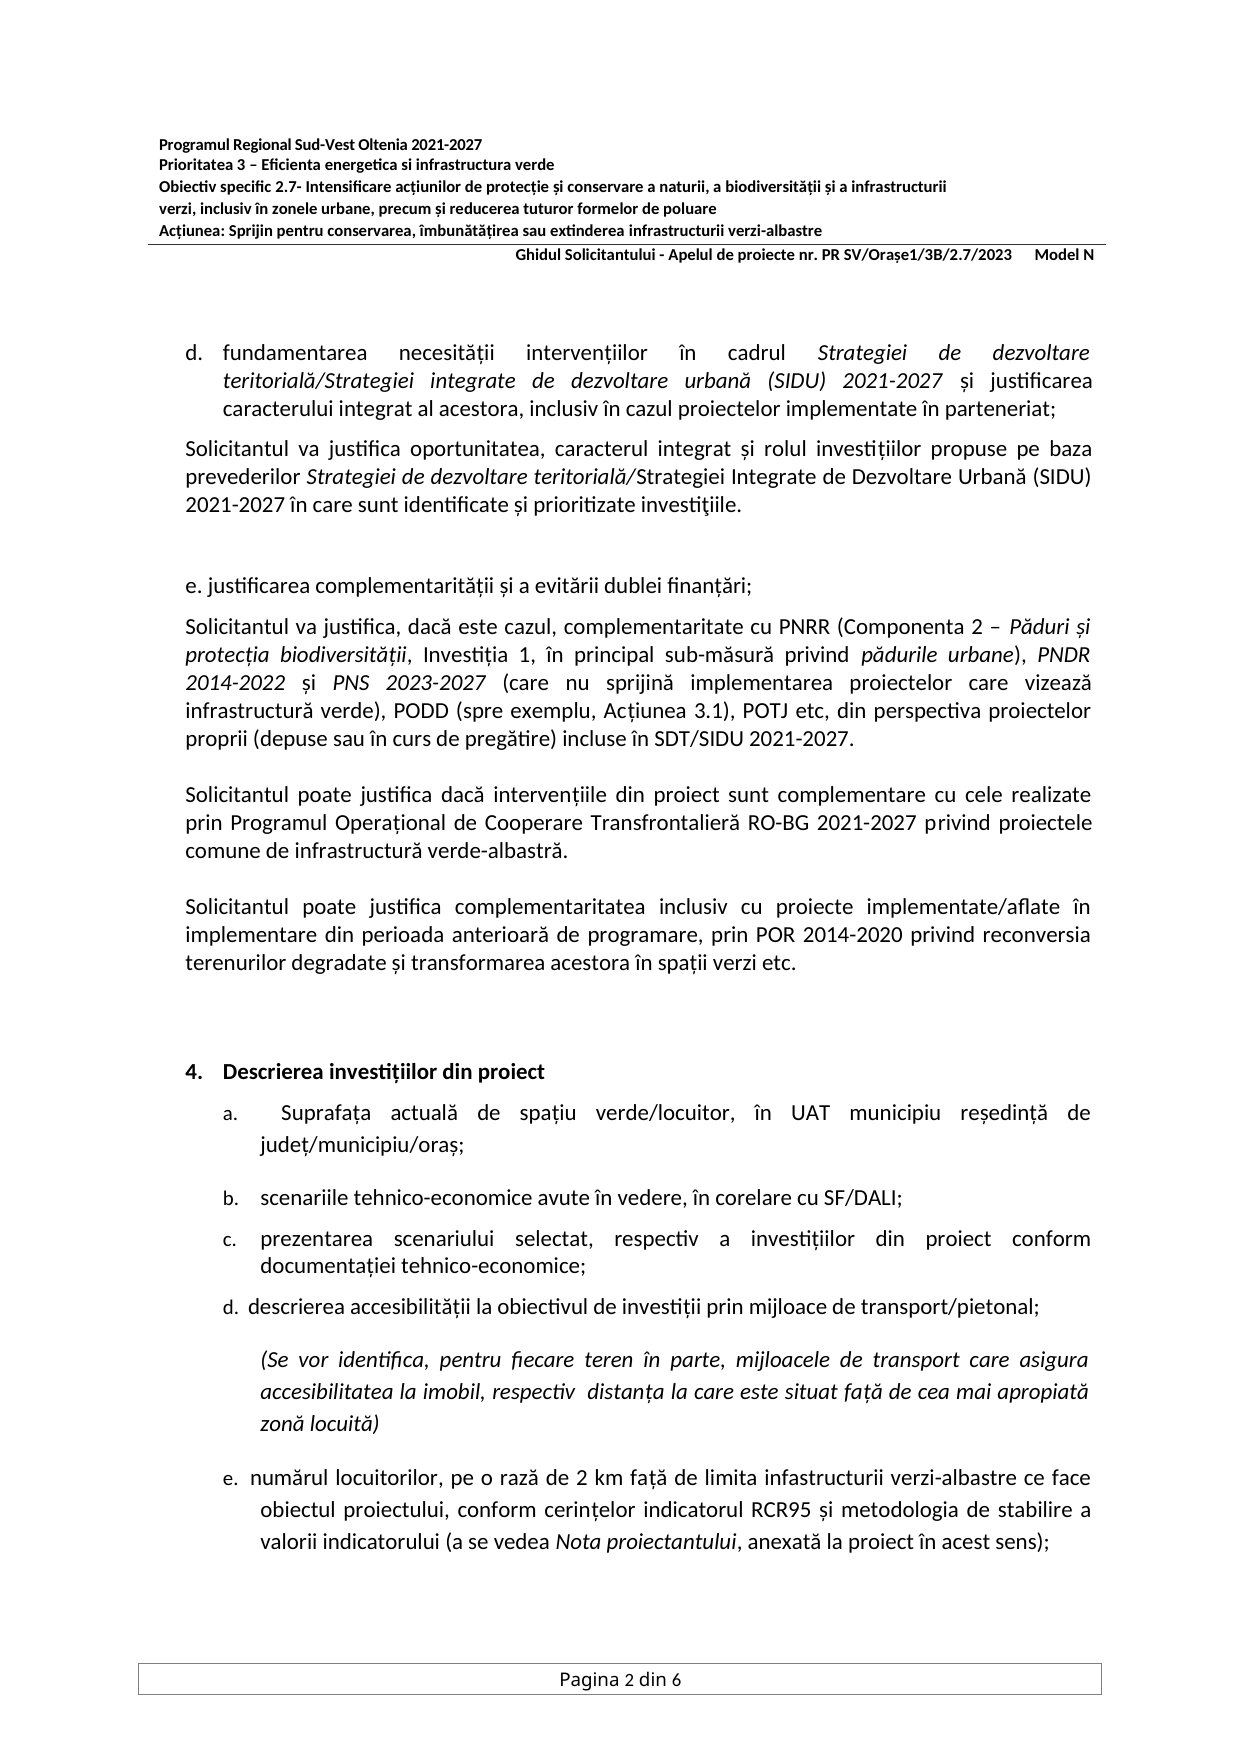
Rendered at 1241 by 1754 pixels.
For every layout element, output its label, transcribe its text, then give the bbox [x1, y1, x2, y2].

text Solicitantul poate justifica dacă intervențiile din proiect sunt complementare cu cele realizate prin Programul Operațional de Cooperare Transfrontalieră RO-BG 2021-2027 privind proiectele comune de infrastructură verde-albastră. [185, 780, 1092, 864]
list numărul locuitorilor, pe o rază de 2 km față de limita infastructurii verzi-albastre ce face obiectul proiectului, conform cerințelor indicatorul RCR95 și metodologia de stabilire a valorii indicatorului (a se vedea Nota proiectantului, anexată la proiect în acest sens); [223, 1463, 1092, 1555]
list descrierea accesibilității la obiectivul de investiții prin mijloace de transport/pietonal; [223, 1292, 1092, 1320]
text Solicitantul va justifica, dacă este cazul, complementaritate cu PNRR (Componenta 2 – Păduri și protecția biodiversității, Investiția 1, în principal sub-măsură privind pădurile urbane), PNDR 2014-2022 și PNS 2023-2027 (care nu sprijină implementarea proiectelor care vizează infrastructură verde), PODD (spre exemplu, Acțiunea 3.1), POTJ etc, din perspectiva proiectelor proprii (depuse sau în curs de pregătire) incluse în SDT/SIDU 2021-2027. [185, 612, 1092, 752]
text Solicitantul va justifica oportunitatea, caracterul integrat și rolul investițiilor propuse pe baza prevederilor Strategiei de dezvoltare teritorială/Strategiei Integrate de Dezvoltare Urbană (SIDU) 2021-2027 în care sunt identificate și prioritizate investiţiile. [185, 434, 1092, 518]
list prezentarea scenariului selectat, respectiv a investiţiilor din proiect conform documentaţiei tehnico-economice; [223, 1224, 1092, 1280]
text e. justificarea complementarităţii și a evitării dublei finanţări; [148, 572, 1092, 599]
list Suprafaţa actuală de spaţiu verde/locuitor, în UAT municipiu reședinţă de judeţ/municipiu/oraș; [223, 1098, 1092, 1158]
list fundamentarea necesității intervențiilor în cadrul Strategiei de dezvoltare teritorială/Strategiei integrate de dezvoltare urbană (SIDU) 2021-2027 și justificarea caracterului integrat al acestora, inclusiv în cazul proiectelor implementate în parteneriat; [185, 338, 1092, 422]
list Descrierea investiţiilor din proiect [185, 1057, 1092, 1085]
text Solicitantul poate justifica complementaritatea inclusiv cu proiecte implementate/aflate în implementare din perioada anterioară de programare, prin POR 2014-2020 privind reconversia terenurilor degradate și transformarea acestora în spaţii verzi etc. [185, 892, 1092, 976]
list scenariile tehnico-economice avute în vedere, în corelare cu SF/DALI; [223, 1183, 1092, 1211]
text (Se vor identifica, pentru fiecare teren în parte, mijloacele de transport care asigura accesibilitatea la imobil, respectiv distanța la care este situat față de cea mai apropiată zonă locuită) [260, 1345, 1092, 1438]
